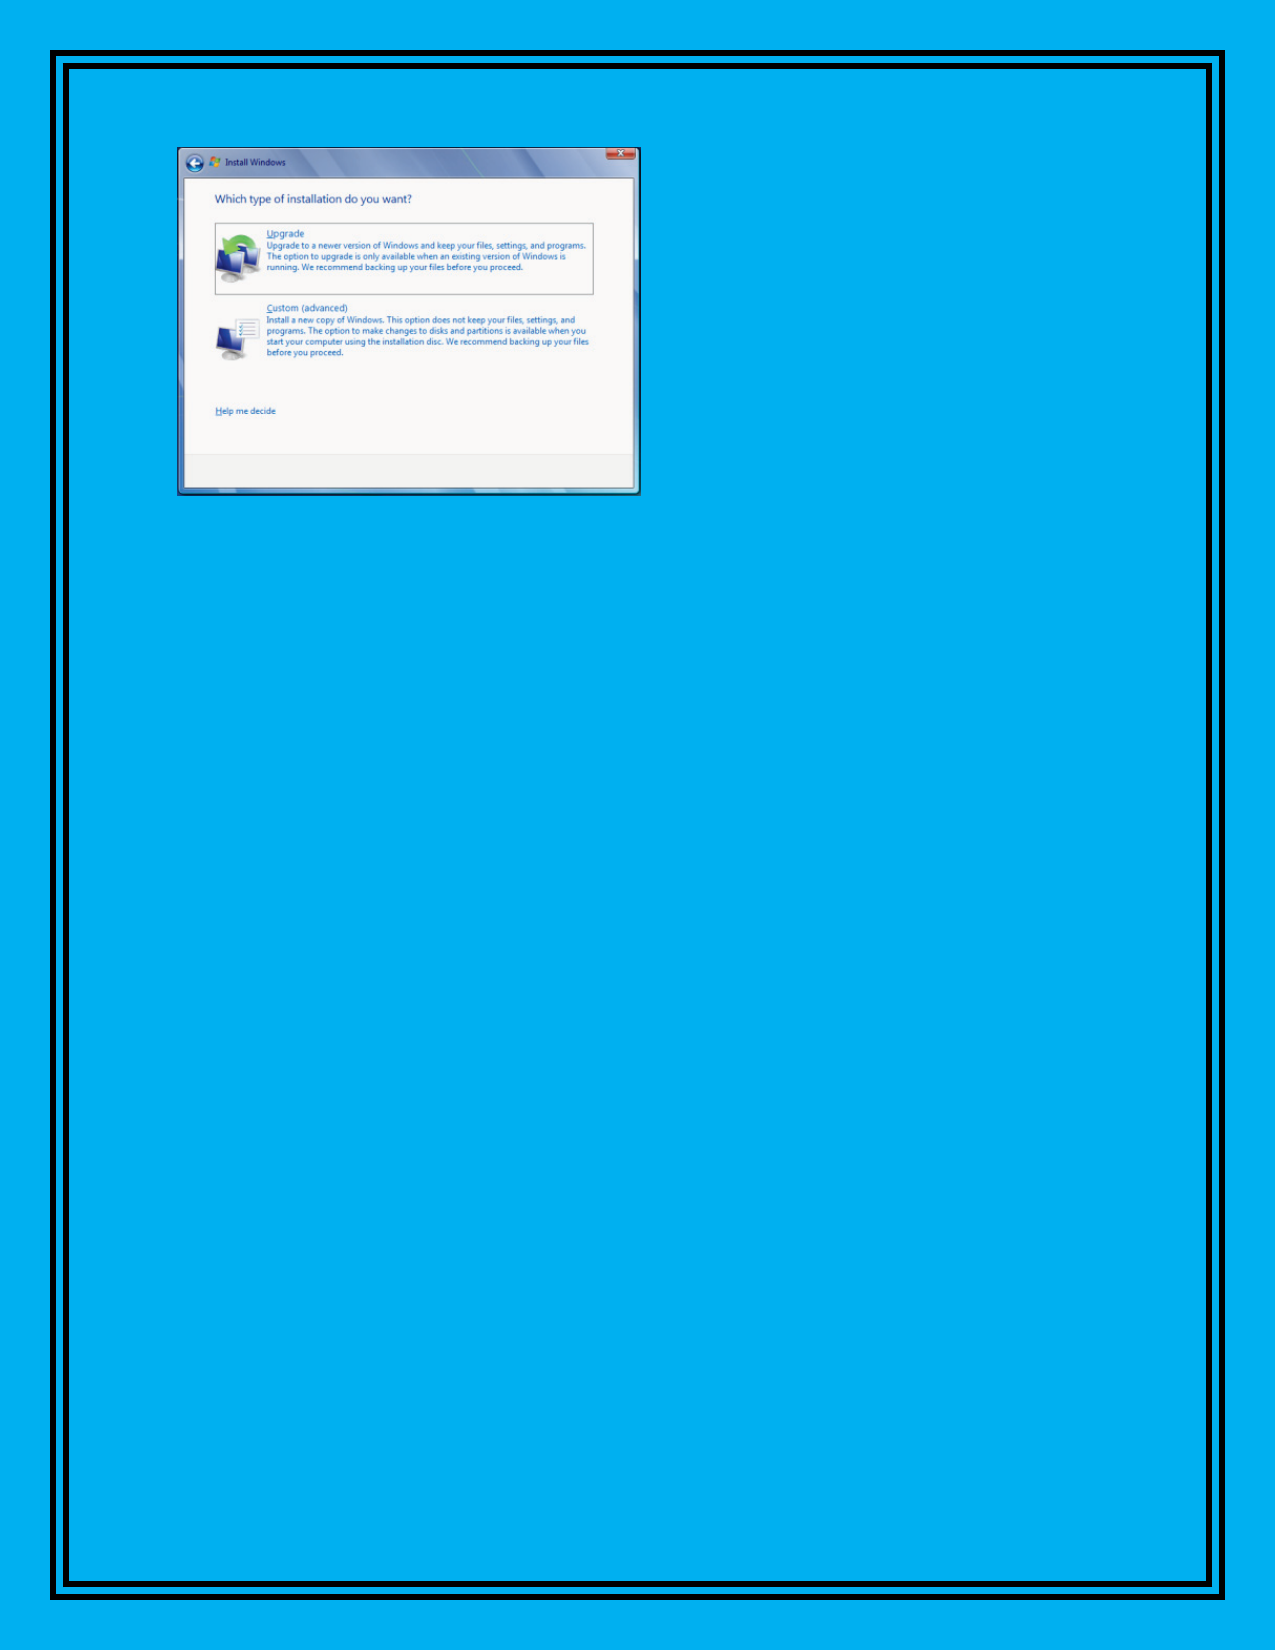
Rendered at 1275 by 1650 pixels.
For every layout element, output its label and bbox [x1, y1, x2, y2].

picture [178, 148, 640, 495]
